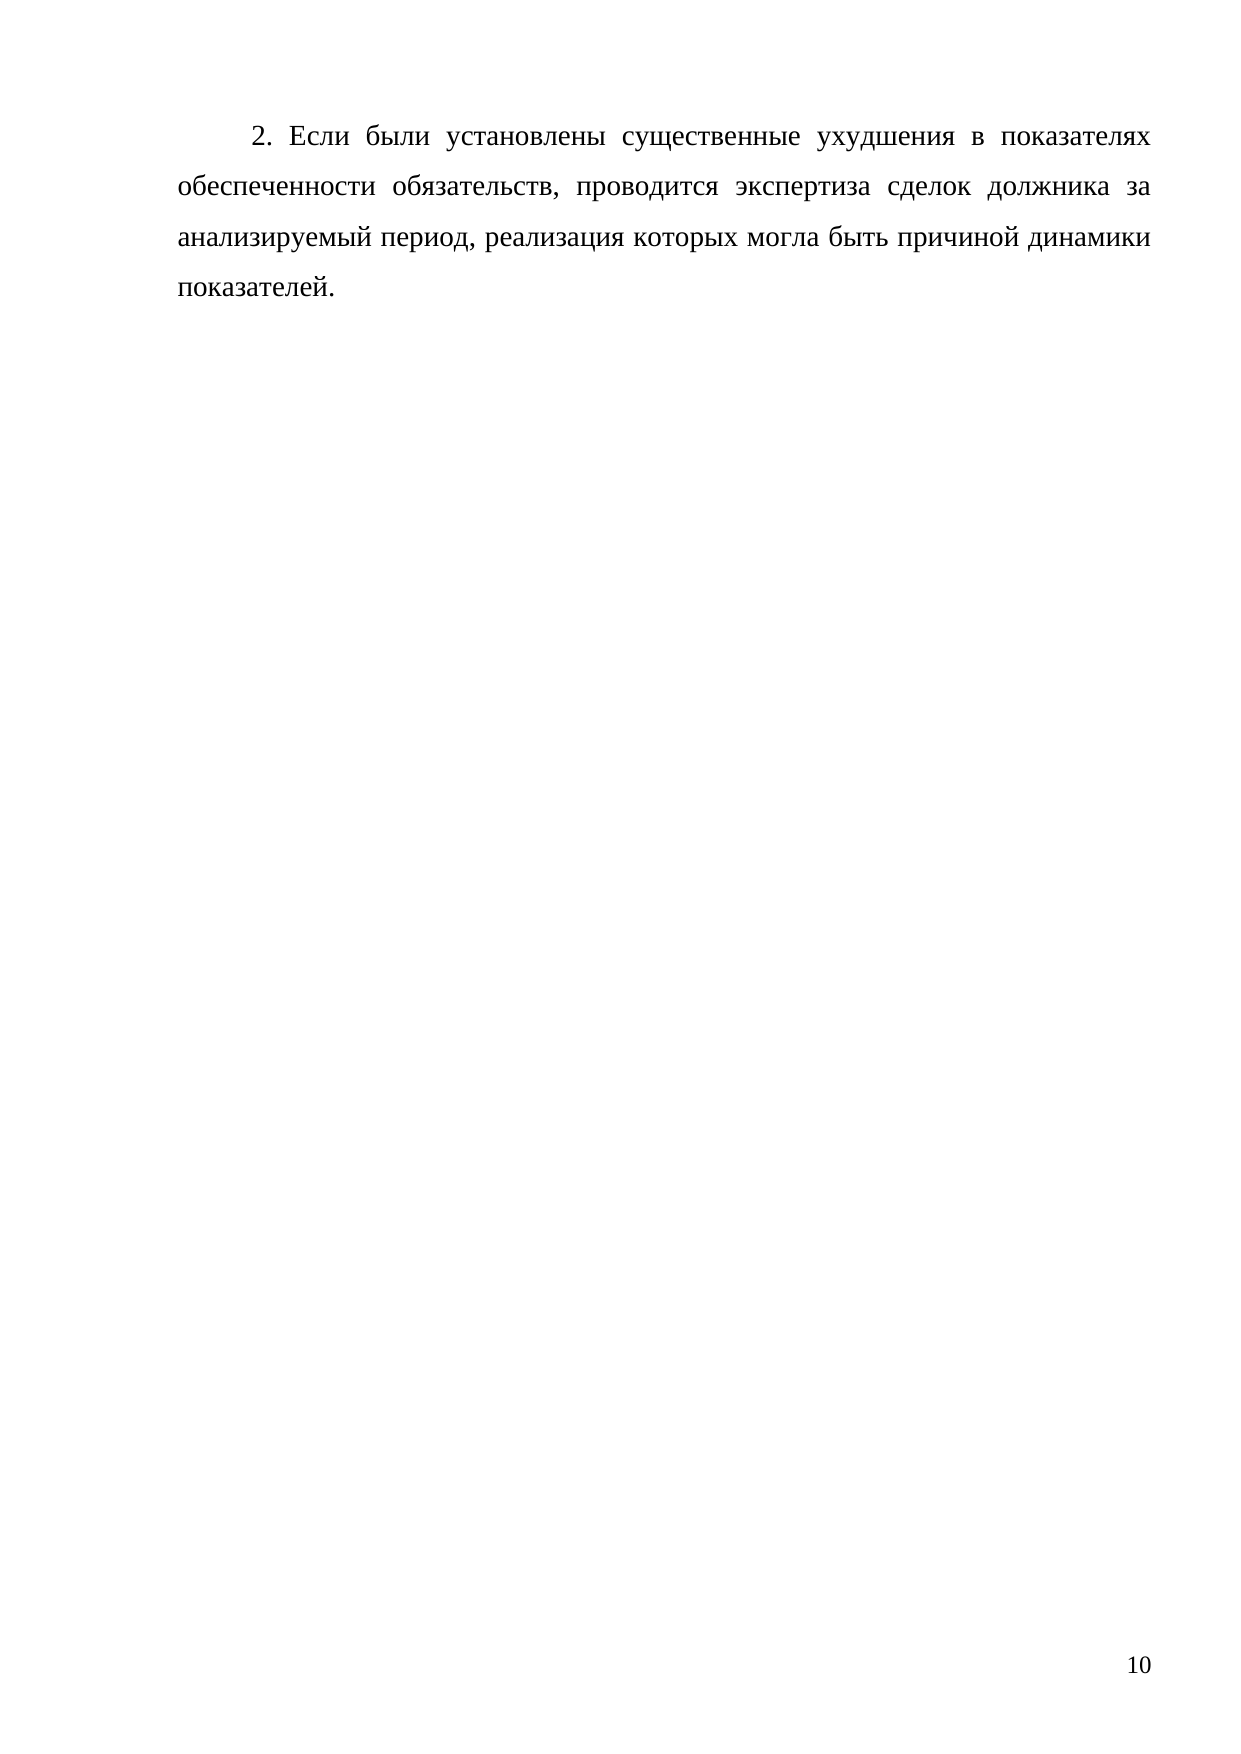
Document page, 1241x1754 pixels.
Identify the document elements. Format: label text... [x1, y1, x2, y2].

text 2. Если были установлены существенные ухудшения в показателях обеспеченности обязательств, проводится экспертиза сделок должника за анализируемый период, реализация которых могла быть причиной динамики показателей. [177, 118, 1152, 303]
